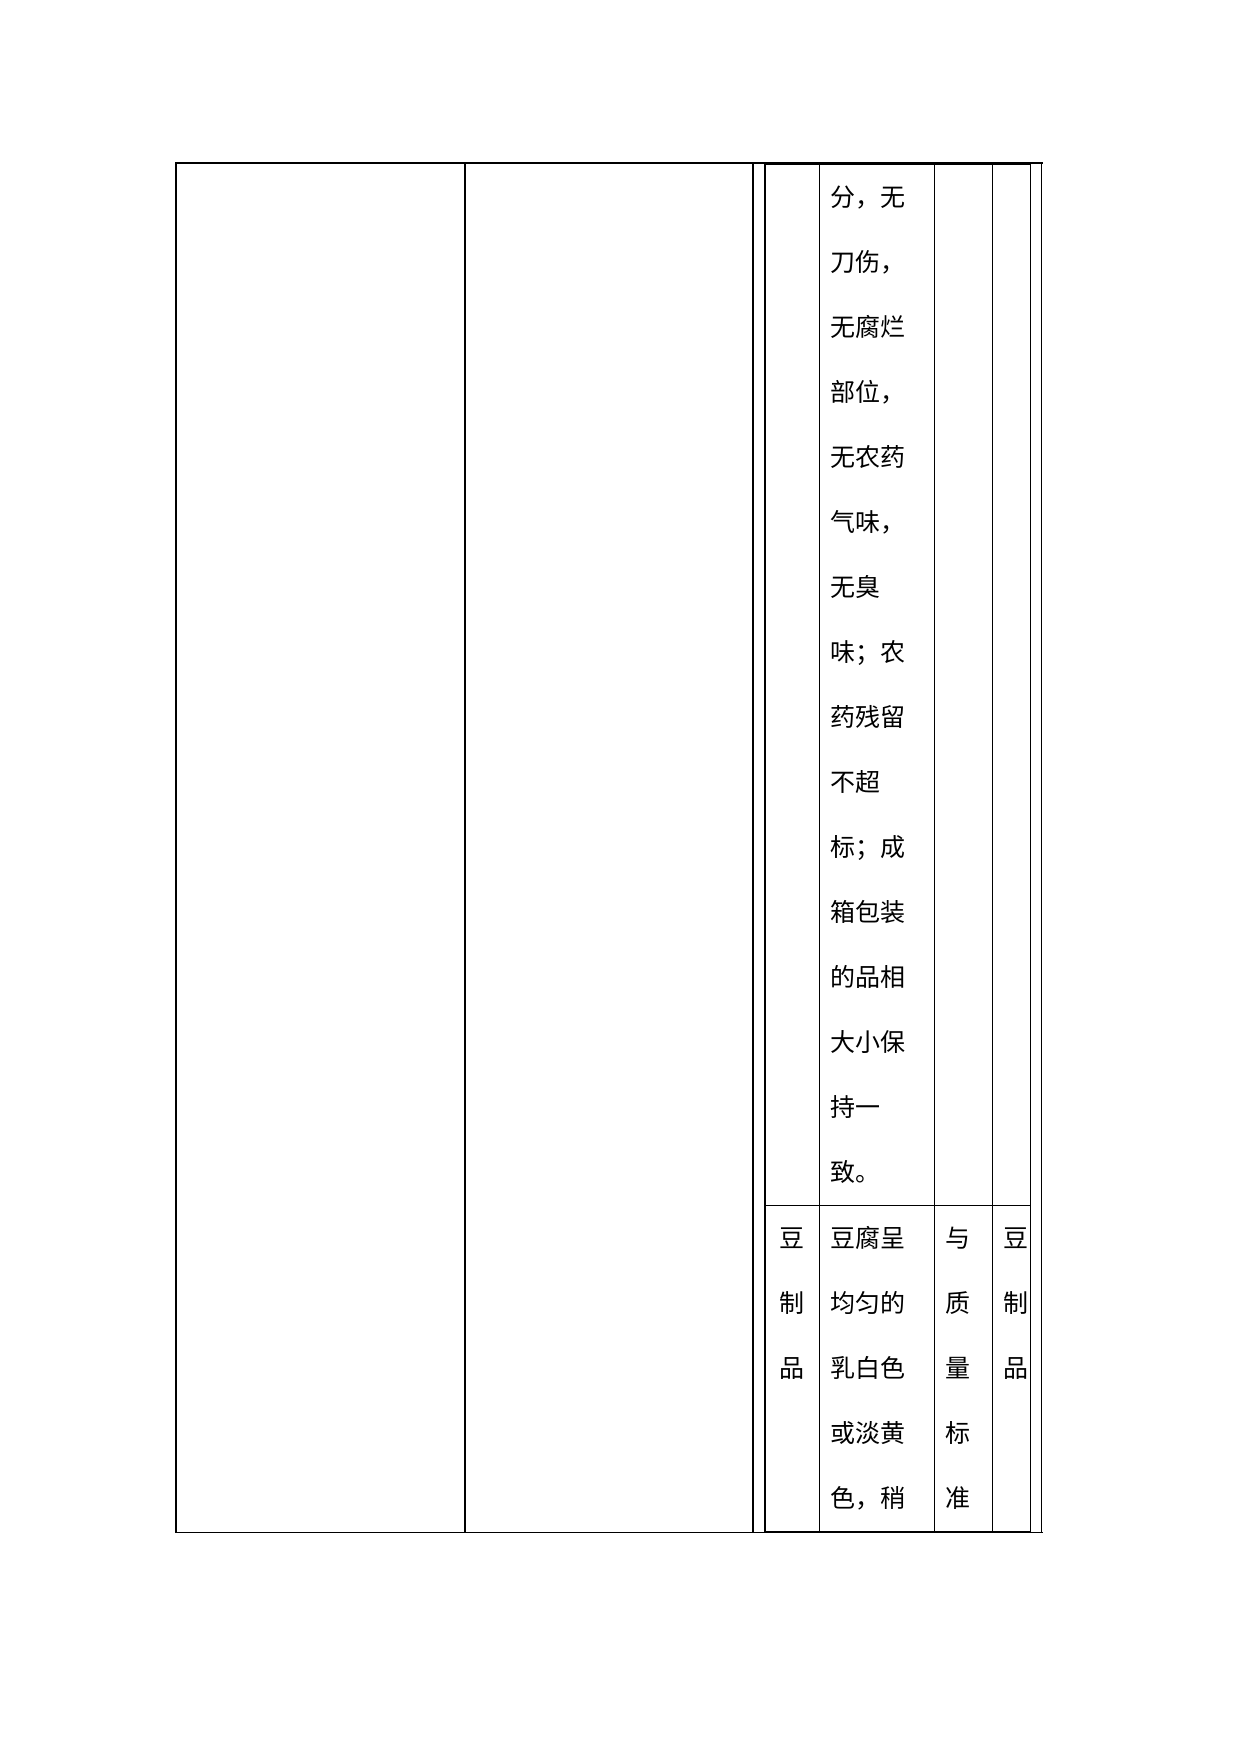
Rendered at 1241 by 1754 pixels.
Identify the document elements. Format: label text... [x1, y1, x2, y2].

table_cell [935, 165, 992, 1205]
table_cell 1 [177, 164, 464, 1532]
table_cell [1031, 164, 1041, 1532]
table_cell [993, 1206, 1030, 1531]
table_cell ★ [466, 164, 752, 1532]
table_cell [820, 165, 934, 1205]
table_cell [935, 1206, 992, 1531]
table_cell [766, 165, 819, 1205]
table_cell [754, 164, 764, 1532]
table_cell [820, 1206, 934, 1531]
table_cell [766, 1206, 819, 1531]
table_cell [993, 165, 1030, 1205]
